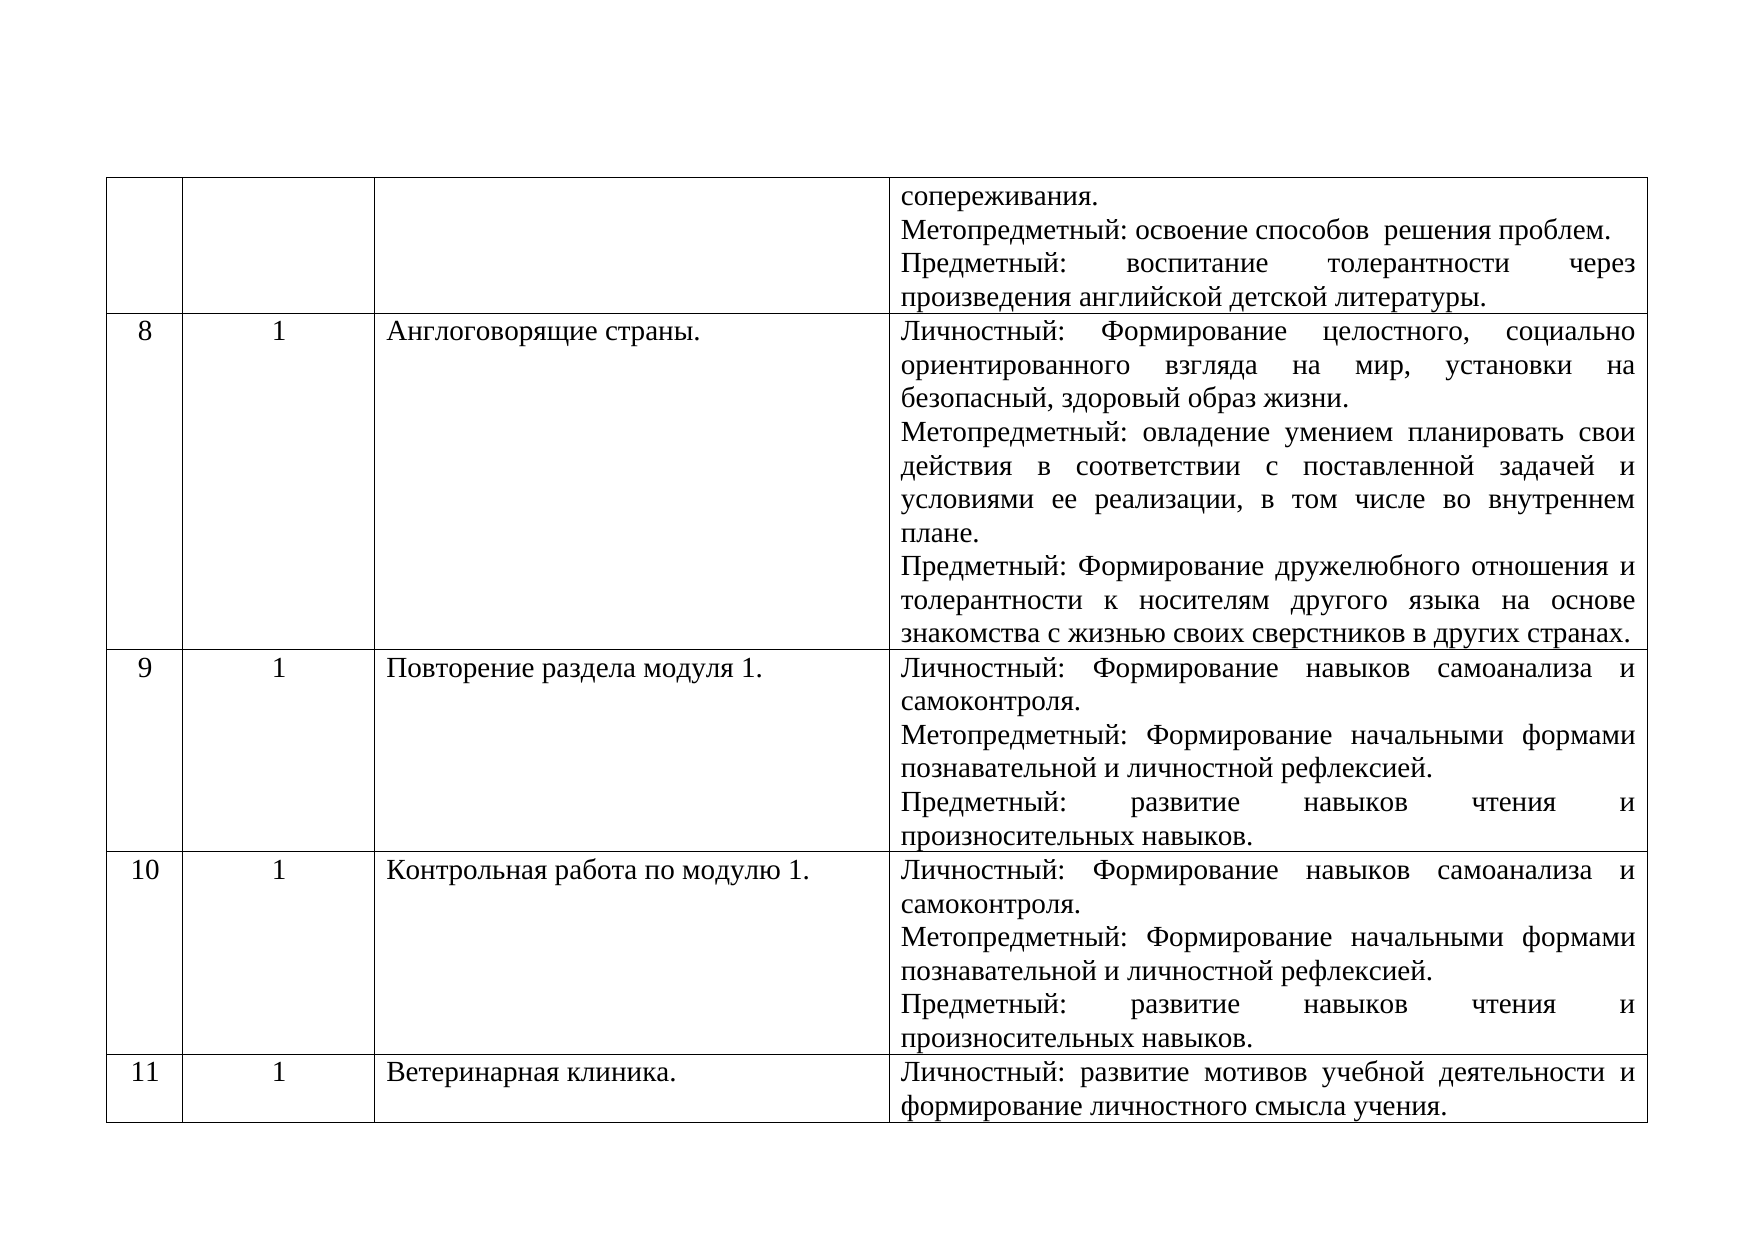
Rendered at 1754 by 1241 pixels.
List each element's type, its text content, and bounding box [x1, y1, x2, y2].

table_cell 7 [107, 178, 182, 312]
table_cell 1 [183, 852, 374, 1053]
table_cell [890, 1055, 1647, 1122]
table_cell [890, 178, 1647, 312]
table_cell 1 [183, 650, 374, 851]
table_cell 8 [107, 314, 182, 649]
table_cell 1 [183, 314, 374, 649]
table_cell Повторение раздела модуля 1. [375, 650, 889, 851]
table_cell Личностный: Формирование целостного, социально ориентированного взгляда на мир, установки на безопасный, здоровый образ жизни. Метопредметный: овладение умением планировать свои действия в соответствии с поставленной задачей и условиями ее реализации, в том числе во внутреннем плане. Предметный: Формирование дружелюбного отношения и толерантности к носителям другого языка на основе знакомства с жизнью своих сверстников в других странах. [890, 314, 1647, 649]
table_cell 1 [183, 178, 374, 312]
table_cell 1 [183, 1055, 374, 1122]
table_cell Личностный: Формирование навыков самоанализа и самоконтроля. Метопредметный: Формирование начальными формами познавательной и личностной рефлексией. Предметный: развитие навыков чтения и произносительных навыков. [890, 852, 1647, 1053]
table_cell 9 [107, 650, 182, 851]
table_cell 10 [107, 852, 182, 1053]
table_cell Контрольная работа по модулю 1. [375, 852, 889, 1053]
table_cell 11 [107, 1055, 182, 1122]
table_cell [375, 178, 889, 312]
table_cell Англоговорящие страны. [375, 314, 889, 649]
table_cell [375, 1055, 889, 1122]
table_cell Личностный: Формирование навыков самоанализа и самоконтроля. Метопредметный: Формирование начальными формами познавательной и личностной рефлексией. Предметный: развитие навыков чтения и произносительных навыков. [890, 650, 1647, 851]
